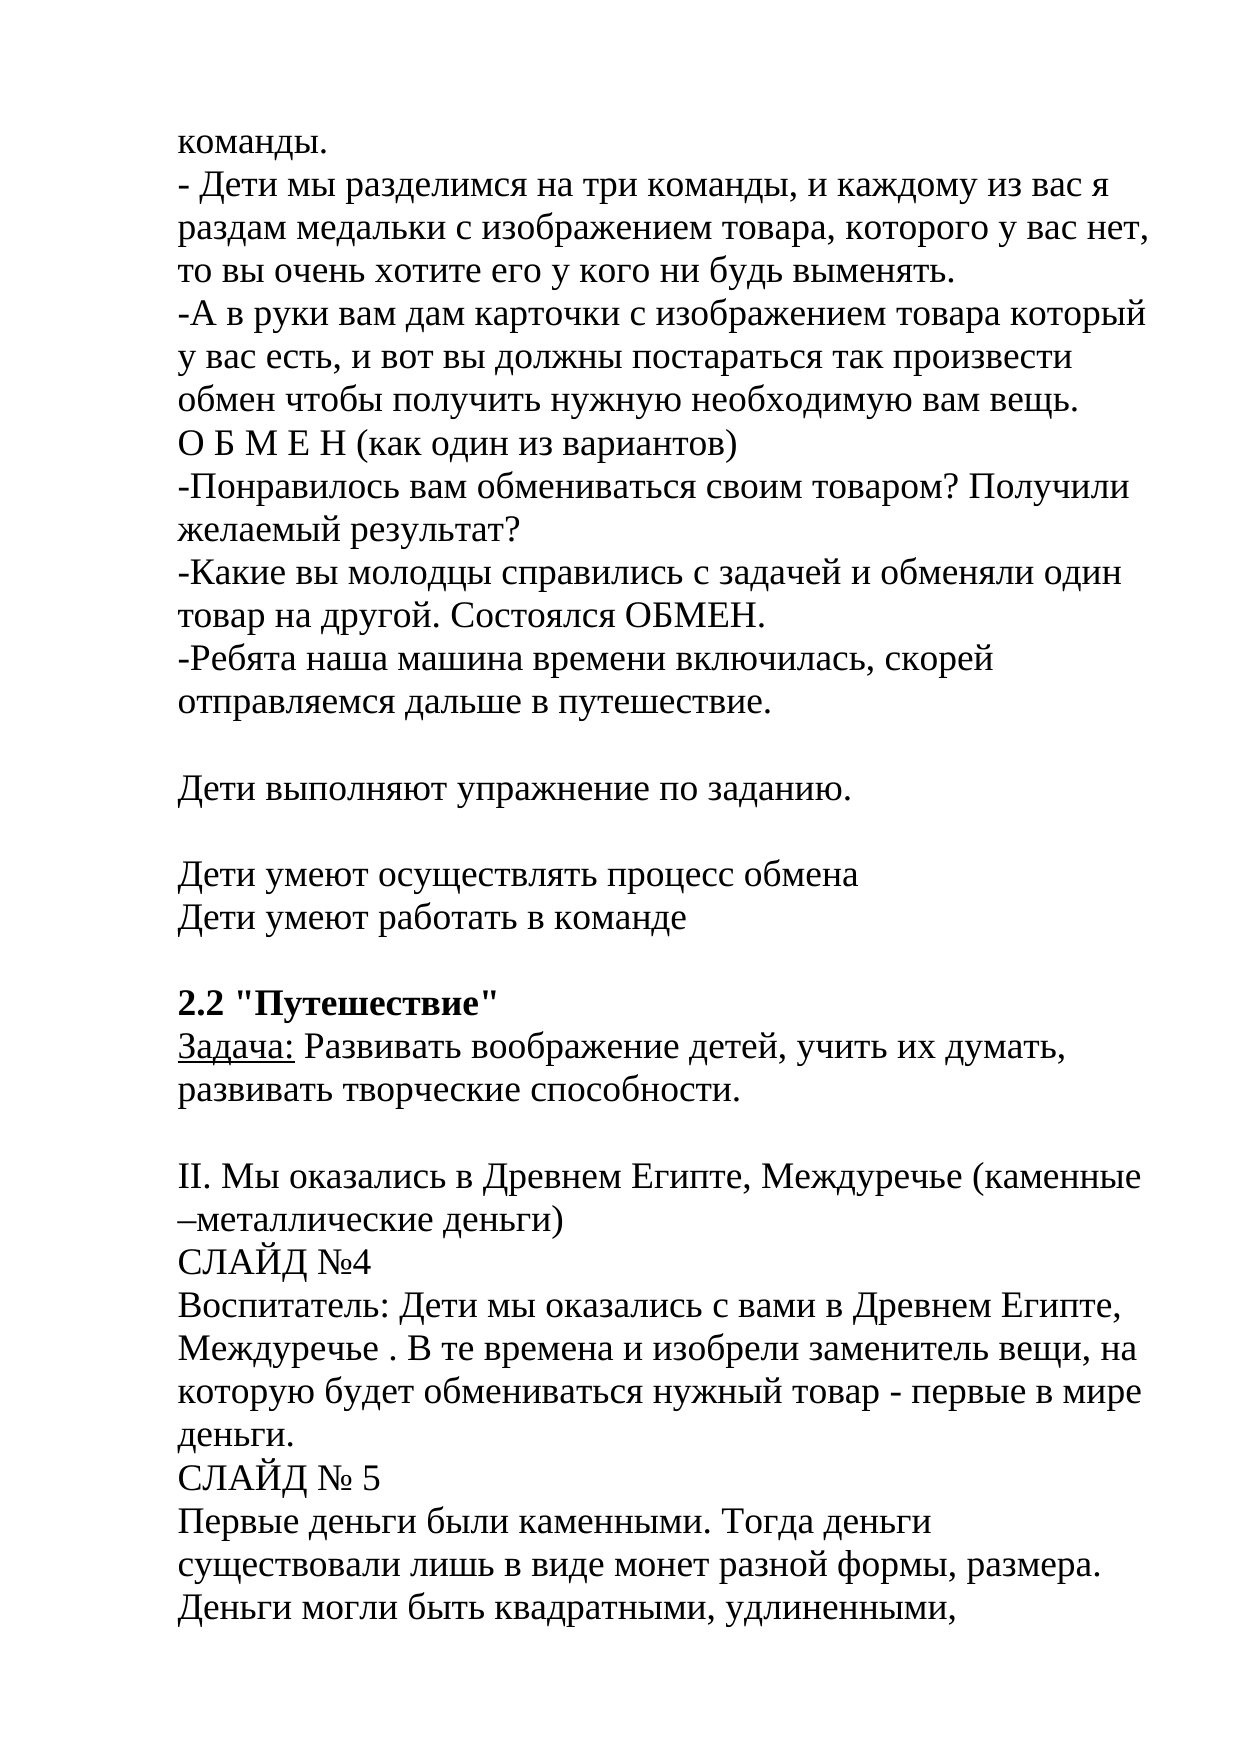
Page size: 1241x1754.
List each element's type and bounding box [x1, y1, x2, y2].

text [177, 118, 1152, 1627]
